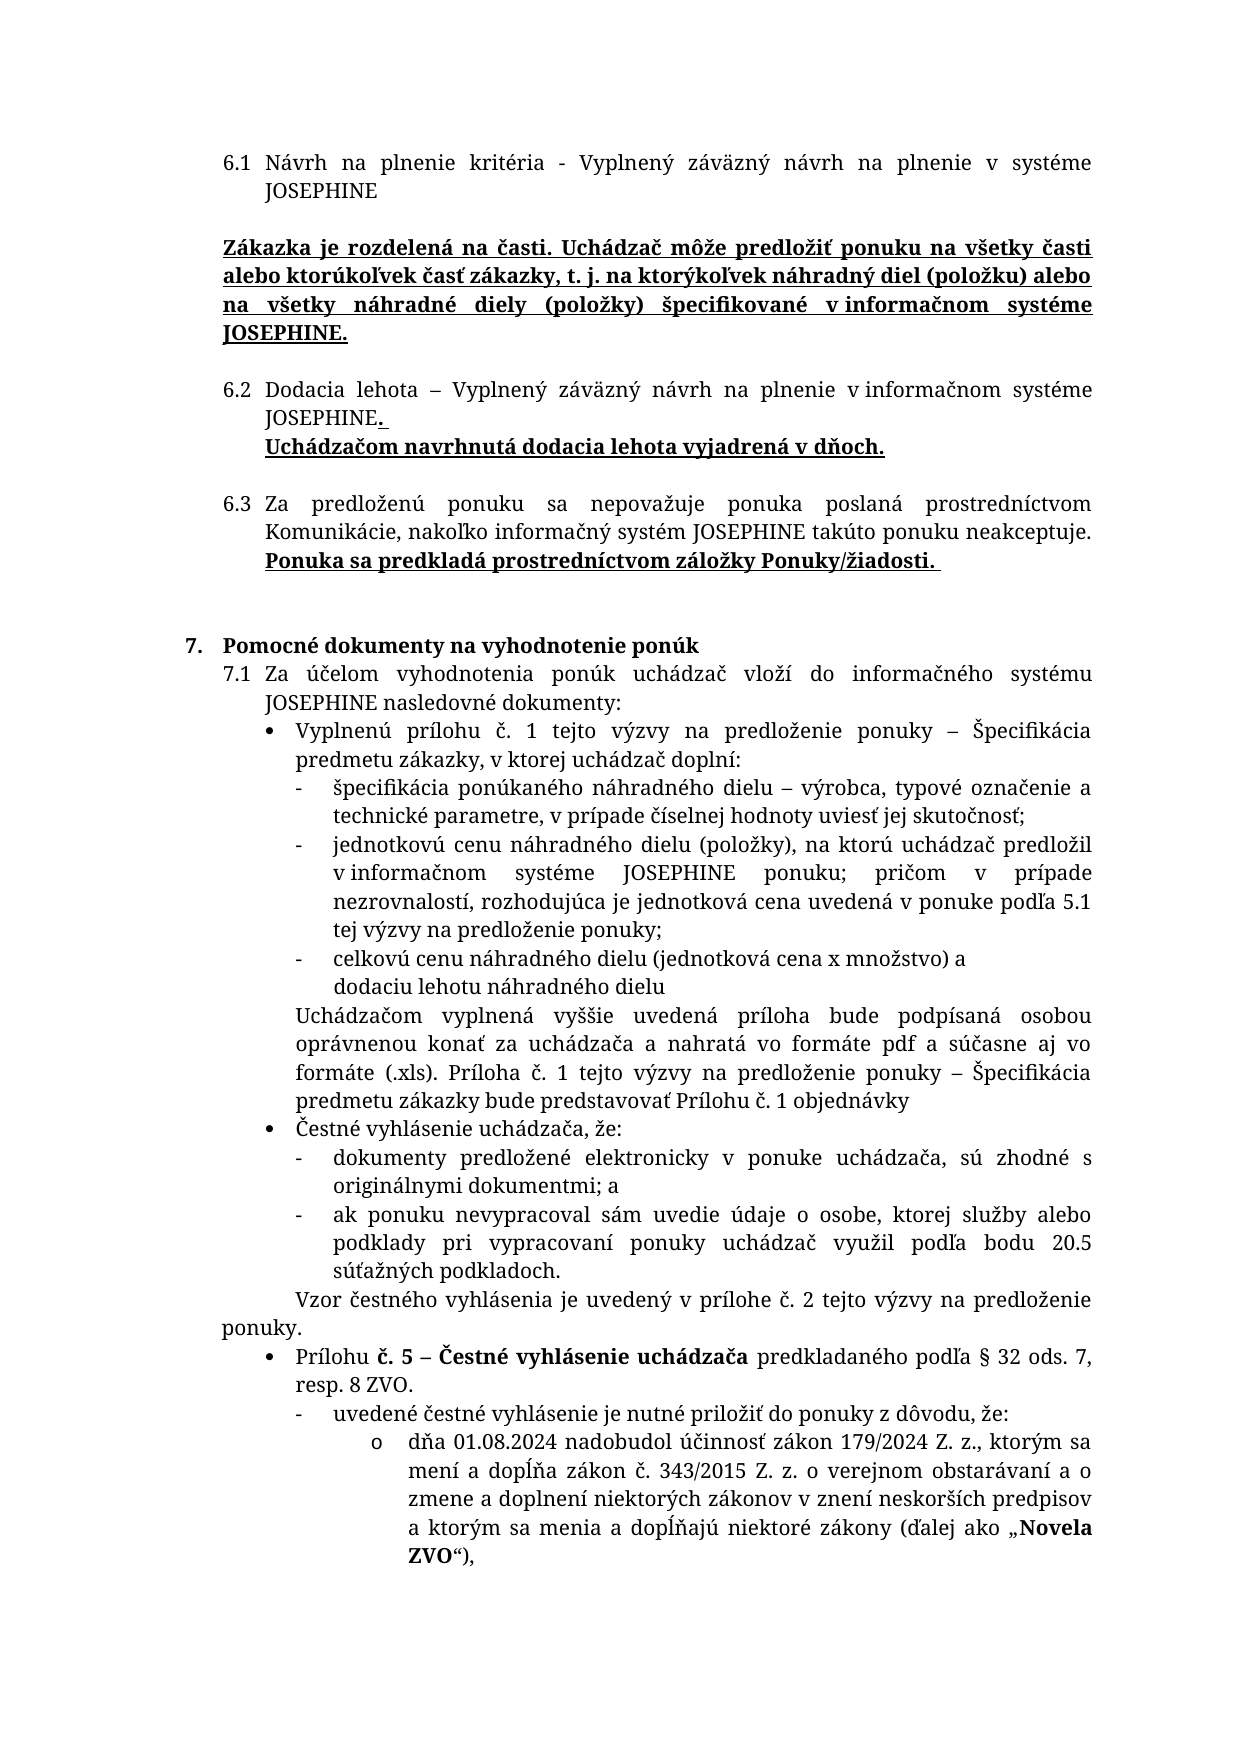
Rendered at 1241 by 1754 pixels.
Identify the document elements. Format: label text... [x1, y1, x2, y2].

list uvedené čestné vyhlásenie je nutné priložiť do ponuky z dôvodu, že: [295, 1399, 1093, 1427]
text Vzor čestného vyhlásenia je uvedený v prílohe č. 2 tejto výzvy na predloženie ponuky. [221, 1285, 1093, 1342]
list Pomocné dokumenty na vyhodnotenie ponúk [185, 631, 1093, 659]
list Čestné vyhlásenie uchádzača, že: [266, 1114, 1093, 1143]
list Za predloženú ponuku sa nepovažuje ponuka poslaná prostredníctvom Komunikácie, nakoľko informačný systém JOSEPHINE takúto ponuku neakceptuje. Ponuka sa predkladá prostredníctvom záložky Ponuky/žiadosti. [223, 489, 1093, 574]
list Prílohu č. 5 – Čestné vyhlásenie uchádzača predkladaného podľa § 32 ods. 7, resp. 8 ZVO. [266, 1342, 1093, 1399]
list Zákazka je rozdelená na časti. Uchádzač môže predložiť ponuku na všetky časti alebo ktorúkoľvek časť zákazky, t. j. na ktorýkoľvek náhradný diel (položku) alebo na všetky náhradné diely (položky) špecifikované v informačnom systéme JOSEPHINE. [223, 233, 1093, 257]
list špecifikácia ponúkaného náhradného dielu – výrobca, typové označenie a technické parametre, v prípade číselnej hodnoty uviesť jej skutočnosť; [295, 773, 1093, 830]
list Návrh na plnenie kritéria - Vyplnený záväzný návrh na plnenie v systéme JOSEPHINE [223, 148, 1093, 204]
list Zákazka je rozdelená na časti. Uchádzač môže predložiť ponuku na všetky časti alebo ktorúkoľvek časť zákazky, t. j. na ktorýkoľvek náhradný diel (položku) alebo na všetky náhradné diely (položky) špecifikované v informačnom systéme JOSEPHINE. [223, 258, 1093, 314]
list dňa 01.08.2024 nadobudol účinnosť zákon 179/2024 Z. z., ktorým sa mení a dopĺňa zákon č. 343/2015 Z. z. o verejnom obstarávaní a o zmene a doplnení niektorých zákonov v znení neskorších predpisov a ktorým sa menia a dopĺňajú niektoré zákony (ďalej ako „Novela ZVO“), [370, 1427, 1093, 1569]
list Vyplnenú prílohu č. 1 tejto výzvy na predloženie ponuky – Špecifikácia predmetu zákazky, v ktorej uchádzač doplní: [266, 716, 1093, 773]
list Zákazka je rozdelená na časti. Uchádzač môže predložiť ponuku na všetky časti alebo ktorúkoľvek časť zákazky, t. j. na ktorýkoľvek náhradný diel (položku) alebo na všetky náhradné diely (položky) špecifikované v informačnom systéme JOSEPHINE. [223, 315, 1093, 347]
list Dodacia lehota – Vyplnený záväzný návrh na plnenie v informačnom systéme JOSEPHINE. [223, 375, 1093, 432]
text dodaciu lehotu náhradného dielu [295, 972, 1093, 1001]
text Uchádzačom vyplnená vyššie uvedená príloha bude podpísaná osobou oprávnenou konať za uchádzača a nahratá vo formáte pdf a súčasne aj vo formáte (.xls). Príloha č. 1 tejto výzvy na predloženie ponuky – Špecifikácia predmetu zákazky bude predstavovať Prílohu č. 1 objednávky [295, 1001, 1093, 1114]
list celkovú cenu náhradného dielu (jednotková cena x množstvo) a [295, 944, 1093, 972]
list Za účelom vyhodnotenia ponúk uchádzač vloží do informačného systému JOSEPHINE nasledovné dokumenty: [223, 659, 1093, 716]
list dokumenty predložené elektronicky v ponuke uchádzača, sú zhodné s originálnymi dokumentmi; a [295, 1143, 1093, 1200]
list ak ponuku nevypracoval sám uvedie údaje o osobe, ktorej služby alebo podklady pri vypracovaní ponuky uchádzač využil podľa bodu 20.5 súťažných podkladoch. [295, 1200, 1093, 1285]
list Uchádzačom navrhnutá dodacia lehota vyjadrená v dňoch. [265, 432, 1093, 460]
list jednotkovú cenu náhradného dielu (položky), na ktorú uchádzač predložil v informačnom systéme JOSEPHINE ponuku; pričom v prípade nezrovnalostí, rozhodujúca je jednotková cena uvedená v ponuke podľa 5.1 tej výzvy na predloženie ponuky; [295, 830, 1093, 944]
